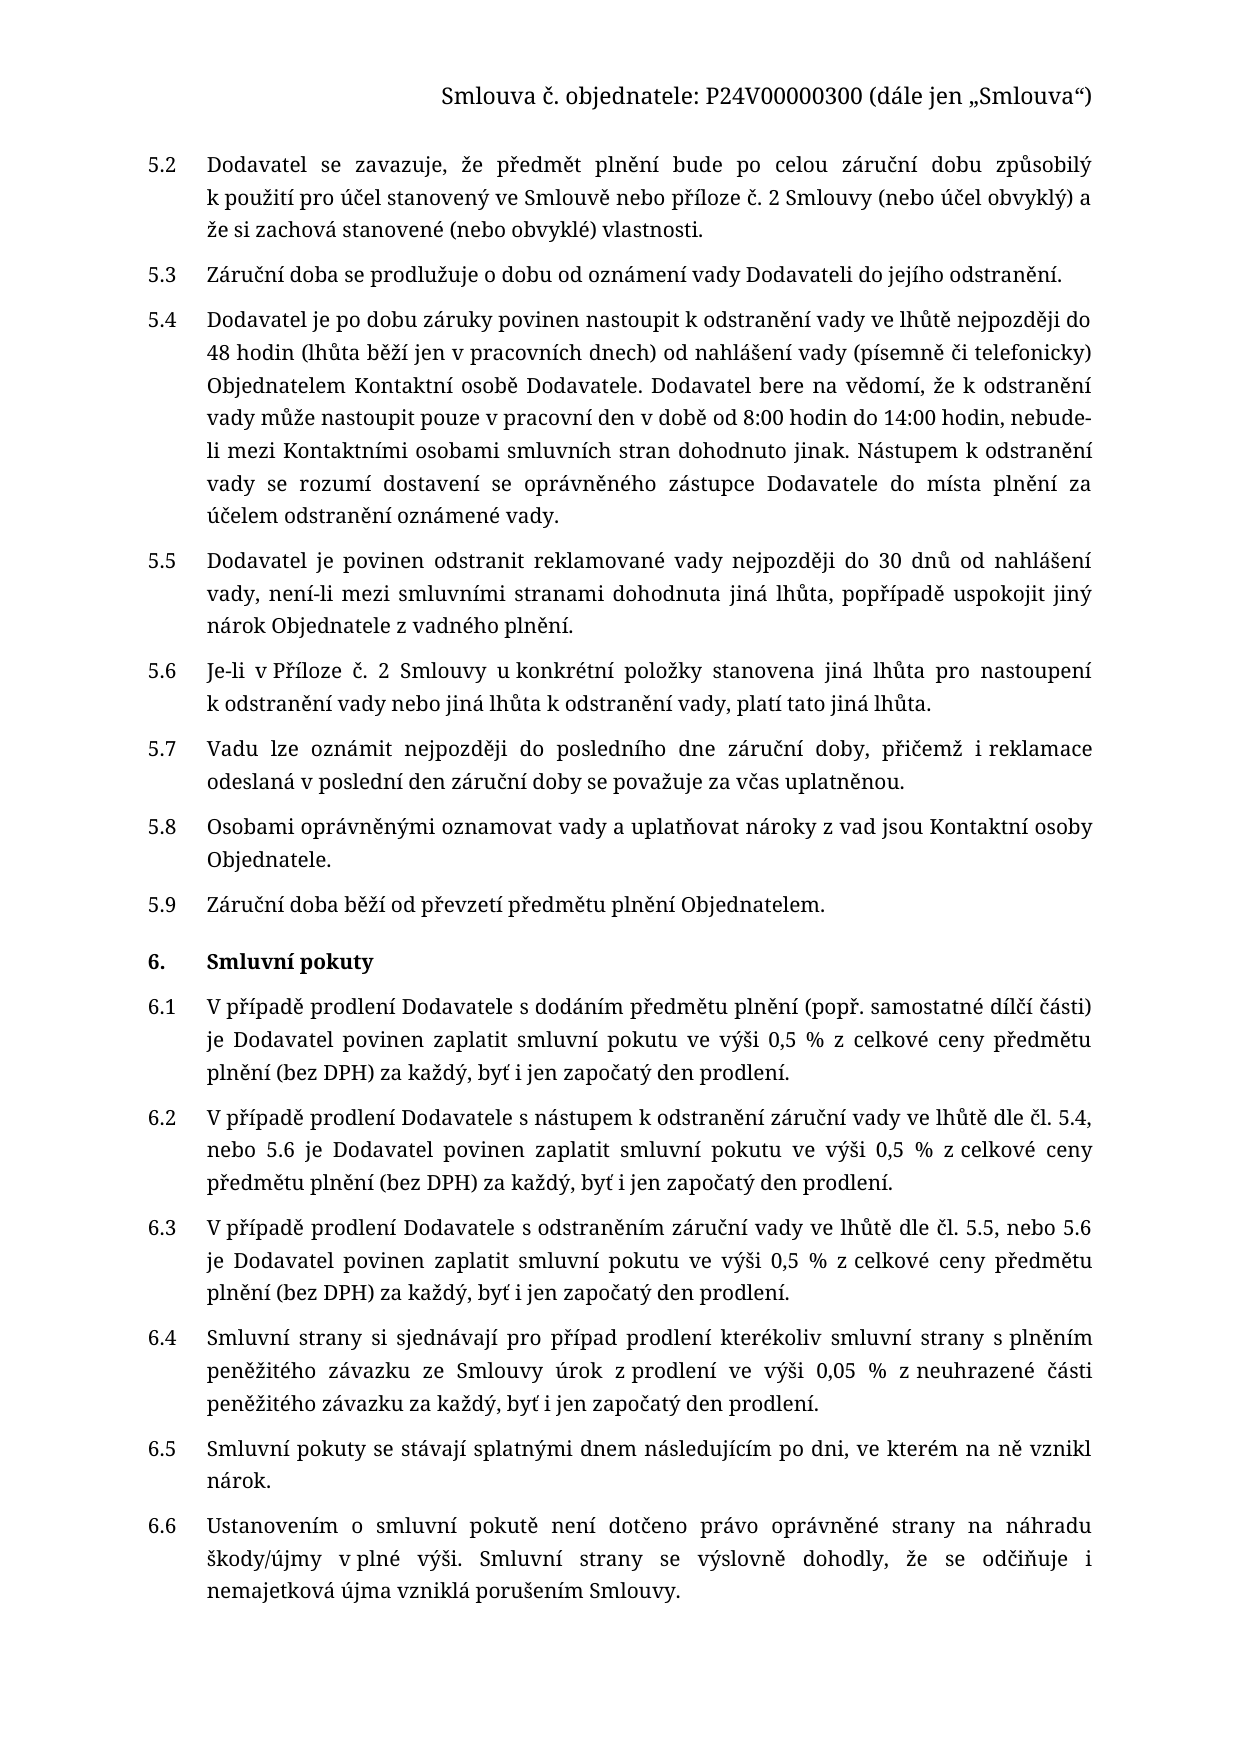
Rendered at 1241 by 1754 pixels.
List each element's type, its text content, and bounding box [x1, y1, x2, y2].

list Ustanovením o smluvní pokutě není dotčeno právo oprávněné strany na náhradu škody/újmy v plné výši. Smluvní strany se výslovně dohodly, že se odčiňuje i nemajetková újma vzniklá porušením Smlouvy. [148, 1511, 1093, 1605]
list Dodavatel je po dobu záruky povinen nastoupit k odstranění vady ve lhůtě nejpozději do 48 hodin (lhůta běží jen v pracovních dnech) od nahlášení vady (písemně či telefonicky) Objednatelem Kontaktní osobě Dodavatele. Dodavatel bere na vědomí, že k odstranění vady může nastoupit pouze v pracovní den v době od 8:00 hodin do 14:00 hodin, nebude-li mezi Kontaktními osobami smluvních stran dohodnuto jinak. Nástupem k odstranění vady se rozumí dostavení se oprávněného zástupce Dodavatele do místa plnění za účelem odstranění oznámené vady. [148, 306, 1093, 530]
list V případě prodlení Dodavatele s odstraněním záruční vady ve lhůtě dle čl. 5.5, nebo 5.6 je Dodavatel povinen zaplatit smluvní pokutu ve výši 0,5 % z celkové ceny předmětu plnění (bez DPH) za každý, byť i jen započatý den prodlení. [148, 1213, 1093, 1307]
list V případě prodlení Dodavatele s nástupem k odstranění záruční vady ve lhůtě dle čl. 5.4, nebo 5.6 je Dodavatel povinen zaplatit smluvní pokutu ve výši 0,5 % z celkové ceny předmětu plnění (bez DPH) za každý, byť i jen započatý den prodlení. [148, 1103, 1093, 1196]
list Dodavatel je povinen odstranit reklamované vady nejpozději do 30 dnů od nahlášení vady, není-li mezi smluvními stranami dohodnuta jiná lhůta, popřípadě uspokojit jiný nárok Objednatele z vadného plnění. [148, 546, 1093, 640]
list Osobami oprávněnými oznamovat vady a uplatňovat nároky z vad jsou Kontaktní osoby Objednatele. [148, 812, 1093, 873]
list Záruční doba se prodlužuje o dobu od oznámení vady Dodavateli do jejího odstranění. [148, 261, 1093, 289]
list Záruční doba běží od převzetí předmětu plnění Objednatelem. [148, 890, 1093, 918]
list Dodavatel se zavazuje, že předmět plnění bude po celou záruční dobu způsobilý k použití pro účel stanovený ve Smlouvě nebo příloze č. 2 Smlouvy (nebo účel obvyklý) a že si zachová stanovené (nebo obvyklé) vlastnosti. [148, 150, 1093, 244]
list Smluvní pokuty se stávají splatnými dnem následujícím po dni, ve kterém na ně vznikl nárok. [148, 1434, 1093, 1495]
list Vadu lze oznámit nejpozději do posledního dne záruční doby, přičemž i reklamace odeslaná v poslední den záruční doby se považuje za včas uplatněnou. [148, 734, 1093, 795]
list V případě prodlení Dodavatele s dodáním předmětu plnění (popř. samostatné dílčí části) je Dodavatel povinen zaplatit smluvní pokutu ve výši 0,5 % z celkové ceny předmětu plnění (bez DPH) za každý, byť i jen započatý den prodlení. [148, 992, 1093, 1086]
list Smluvní strany si sjednávají pro případ prodlení kterékoliv smluvní strany s plněním peněžitého závazku ze Smlouvy úrok z prodlení ve výši 0,05 % z neuhrazené části peněžitého závazku za každý, byť i jen započatý den prodlení. [148, 1323, 1093, 1417]
list Smluvní pokuty [148, 947, 1093, 976]
list Je-li v Příloze č. 2 Smlouvy u konkrétní položky stanovena jiná lhůta pro nastoupení k odstranění vady nebo jiná lhůta k odstranění vady, platí tato jiná lhůta. [148, 657, 1093, 718]
